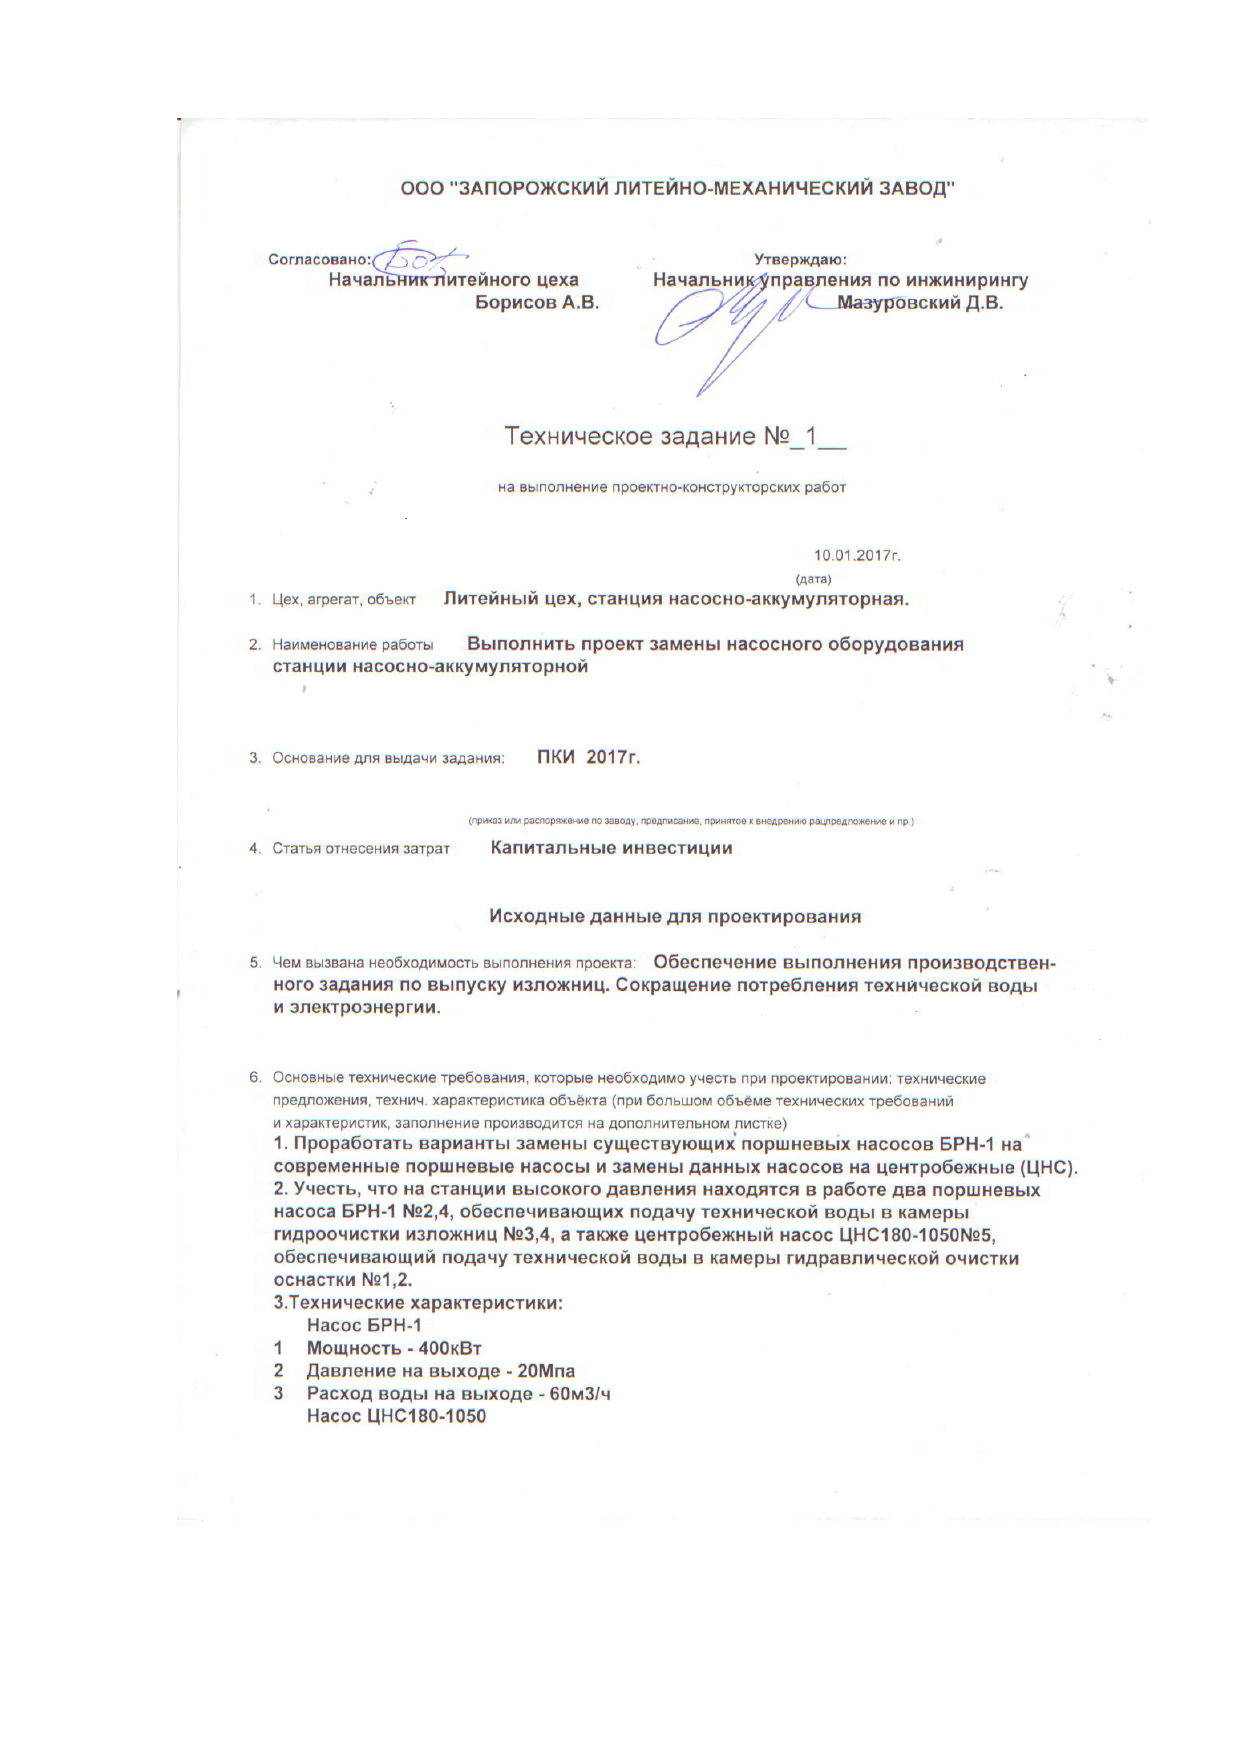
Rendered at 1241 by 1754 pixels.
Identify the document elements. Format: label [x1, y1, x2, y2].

picture [177, 118, 1152, 1525]
